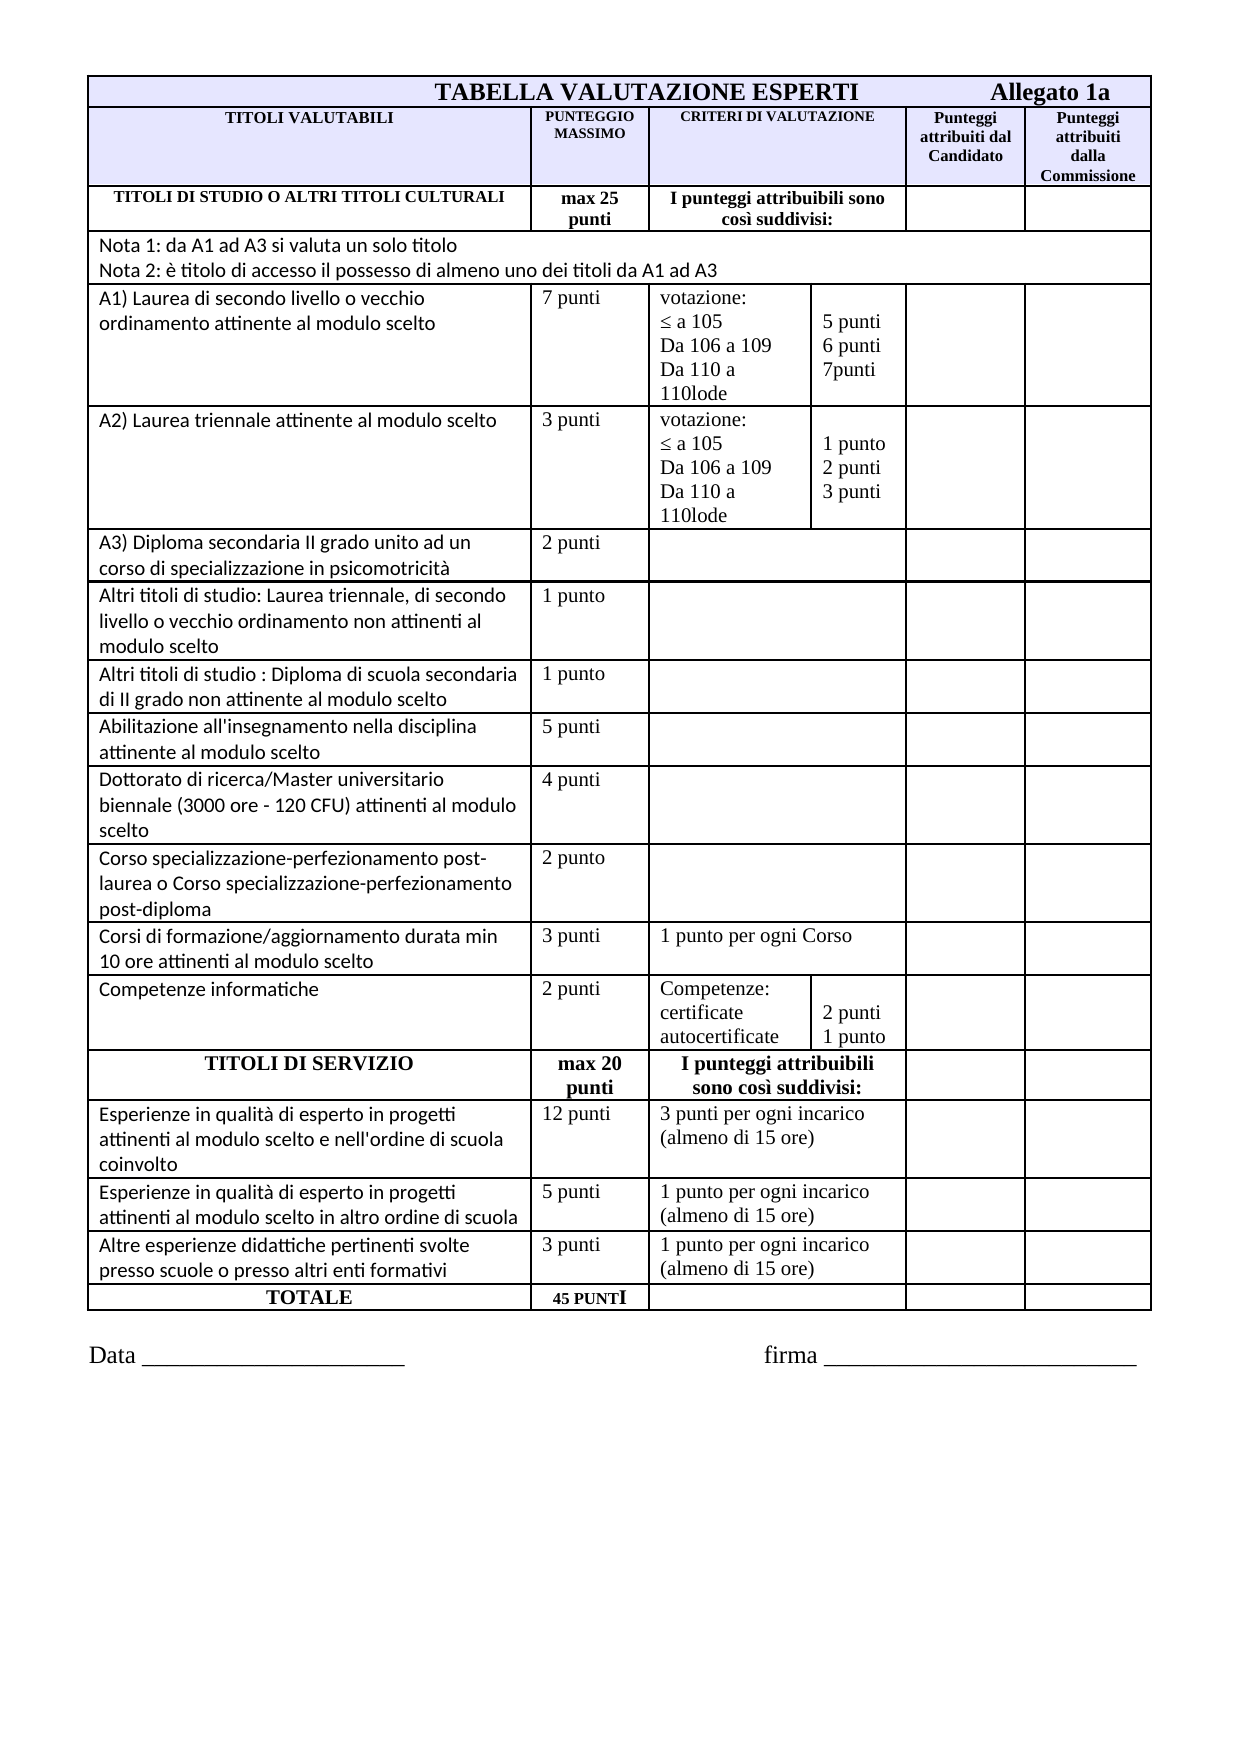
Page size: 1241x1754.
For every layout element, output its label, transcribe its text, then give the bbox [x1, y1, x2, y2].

table_cell [907, 1285, 1024, 1309]
table_cell 5 punti [532, 714, 648, 764]
table_cell Dottorato di ricerca/Master universitario biennale (3000 ore - 120 CFU) attinenti al modulo scelto [89, 767, 530, 843]
table_cell Altri titoli di studio: Laurea triennale, di secondo livello o vecchio ordinamento non attinenti al modulo scelto [89, 583, 530, 659]
table_cell votazione: ≤ a 105 Da 106 a 109 Da 110 a 110lode [650, 285, 810, 405]
table_cell TITOLI DI SERVIZIO [89, 1051, 530, 1099]
table_cell [650, 583, 905, 659]
table_cell 3 punti per ogni incarico (almeno di 15 ore) [650, 1101, 905, 1177]
table_cell [1026, 583, 1150, 659]
table_cell Abilitazione all'insegnamento nella disciplina attinente al modulo scelto [89, 714, 530, 764]
table_cell TITOLI DI STUDIO O ALTRI TITOLI CULTURALI [89, 187, 530, 230]
table_cell max 25 punti [532, 187, 648, 230]
table_cell [1026, 530, 1150, 580]
table_cell [1026, 1051, 1150, 1099]
table_cell 5 punti 6 punti 7punti [812, 285, 905, 405]
table_cell [907, 1179, 1024, 1230]
table_cell [907, 923, 1024, 974]
table_cell A1) Laurea di secondo livello o vecchio ordinamento attinente al modulo scelto [89, 285, 530, 405]
table_cell [1026, 845, 1150, 921]
table_cell A2) Laurea triennale attinente al modulo scelto [89, 407, 530, 527]
table_cell [650, 767, 905, 843]
table_cell 45 PUNTI [532, 1285, 648, 1309]
table_cell 2 punti [532, 976, 648, 1048]
table_cell 3 punti [532, 1232, 648, 1283]
table_cell [907, 1051, 1024, 1099]
table_cell Esperienze in qualità di esperto in progetti attinenti al modulo scelto in altro ordine di scuola [89, 1179, 530, 1230]
table_cell [1026, 1285, 1150, 1309]
table_header TABELLA VALUTAZIONE ESPERTI Allegato 1a [89, 77, 1150, 106]
table_cell Competenze informatiche [89, 976, 530, 1048]
table_cell [1026, 407, 1150, 527]
table_cell [650, 661, 905, 712]
table_cell Nota 1: da A1 ad A3 si valuta un solo titolo Nota 2: è titolo di accesso il possesso di almeno uno dei titoli da A1 ad A3 [89, 232, 1150, 283]
table_cell 3 punti [532, 407, 648, 527]
table_cell [1026, 661, 1150, 712]
table_cell 12 punti [532, 1101, 648, 1177]
table_cell [1026, 187, 1150, 230]
table_cell votazione: ≤ a 105 Da 106 a 109 Da 110 a 110lode [650, 407, 810, 527]
table_cell [650, 530, 905, 580]
table_cell [907, 1101, 1024, 1177]
table_cell [907, 976, 1024, 1048]
table_cell [1026, 714, 1150, 764]
table_cell [907, 714, 1024, 764]
table_cell [907, 845, 1024, 921]
table_cell 2 punto [532, 845, 648, 921]
table_cell 2 punti 1 punto [812, 976, 905, 1048]
table_cell [1026, 923, 1150, 974]
table_cell [1026, 1232, 1150, 1283]
table_cell 2 punti [532, 530, 648, 580]
table_cell TITOLI VALUTABILI [89, 108, 530, 184]
table_cell [907, 583, 1024, 659]
table_cell 4 punti [532, 767, 648, 843]
table_cell Altre esperienze didattiche pertinenti svolte presso scuole o presso altri enti formativi [89, 1232, 530, 1283]
table_cell CRITERI DI VALUTAZIONE [650, 108, 905, 184]
table_cell [1026, 1179, 1150, 1230]
table_cell Corsi di formazione/aggiornamento durata min 10 ore attinenti al modulo scelto [89, 923, 530, 974]
table_cell I punteggi attribuibili sono così suddivisi: [650, 1051, 905, 1099]
table_cell max 20 punti [532, 1051, 648, 1099]
table_cell 1 punto [532, 583, 648, 659]
table_cell [907, 1232, 1024, 1283]
text Data _____________________ firma _________________________ [88, 1340, 1152, 1368]
table_cell [907, 530, 1024, 580]
table_cell I punteggi attribuibili sono così suddivisi: [650, 187, 905, 230]
table_cell 3 punti [532, 923, 648, 974]
table_cell Competenze: certificate autocertificate [650, 976, 810, 1048]
table_cell TOTALE [89, 1285, 530, 1309]
table_cell [650, 845, 905, 921]
table_cell 5 punti [532, 1179, 648, 1230]
table_cell Corso specializzazione-perfezionamento post-laurea o Corso specializzazione-perfezionamento post-diploma [89, 845, 530, 921]
table_cell [1026, 285, 1150, 405]
table_cell [907, 767, 1024, 843]
table_cell [1026, 1101, 1150, 1177]
table_cell Punteggi attribuiti dalla Commissione [1026, 108, 1150, 184]
table_cell [907, 661, 1024, 712]
table_cell 1 punto per ogni Corso [650, 923, 905, 974]
table_cell [1026, 976, 1150, 1048]
table_cell [907, 407, 1024, 527]
table_cell 1 punto per ogni incarico (almeno di 15 ore) [650, 1179, 905, 1230]
table_cell A3) Diploma secondaria II grado unito ad un corso di specializzazione in psicomotricità [89, 530, 530, 580]
table_cell 1 punto 2 punti 3 punti [812, 407, 905, 527]
table_cell [650, 714, 905, 764]
table_cell [907, 187, 1024, 230]
table_cell 1 punto [532, 661, 648, 712]
table_cell 1 punto per ogni incarico (almeno di 15 ore) [650, 1232, 905, 1283]
table_cell Punteggi attribuiti dal Candidato [907, 108, 1024, 184]
table_cell PUNTEGGIO MASSIMO [532, 108, 648, 184]
table_cell Altri titoli di studio : Diploma di scuola secondaria di II grado non attinente al modulo scelto [89, 661, 530, 712]
table_cell Esperienze in qualità di esperto in progetti attinenti al modulo scelto e nell'ordine di scuola coinvolto [89, 1101, 530, 1177]
table_cell [650, 1285, 905, 1309]
table_cell 7 punti [532, 285, 648, 405]
table_cell [1026, 767, 1150, 843]
table_cell [907, 285, 1024, 405]
